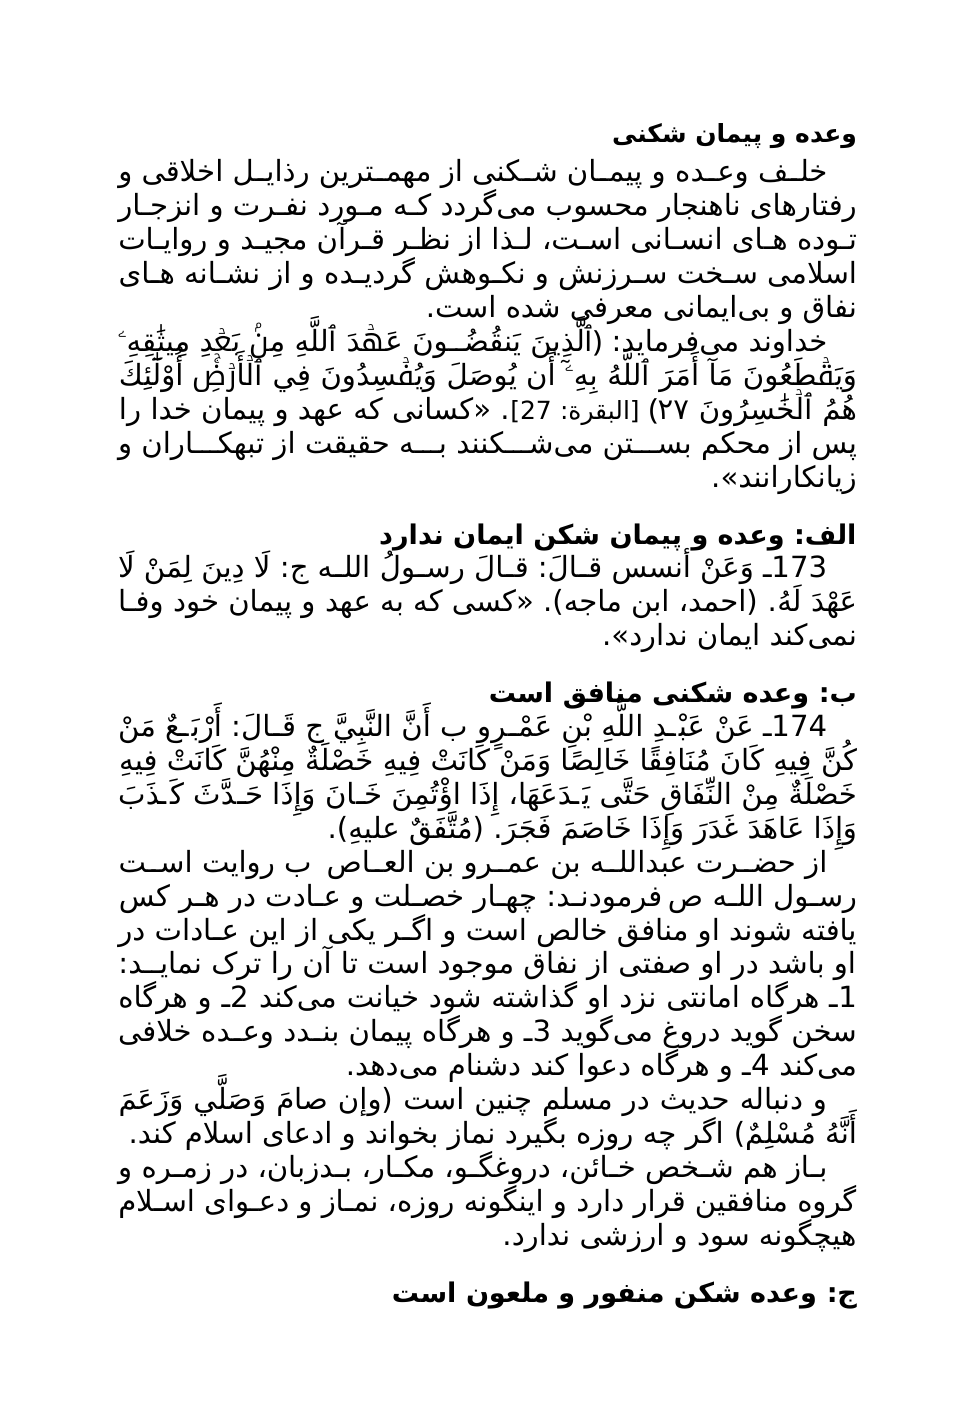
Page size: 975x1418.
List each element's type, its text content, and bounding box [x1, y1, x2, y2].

text باز هم شخص خائن، دروغگو، مکار، بدزبان، در زمره و گروه منافقین قرار دارد و اینگونه روزه، نماز و دعوای اسلام هیچگونه سود و ارزشی ندارد. [118, 1151, 857, 1252]
text و دنباله حدیث در مسلم چنین است (وإن صامَ وَصَلَّي وَزَعَمَ أَنَّهُ مُسْلِمٌ) اگر چه روزه بگیرد نماز بخواند و ادعای اسلام کند. [118, 1083, 857, 1151]
text خلف وعده و پیمان شکنی از مهمترین رذایل اخلاقی و رفتارهای ناهنجار محسوب می‌گردد که مورد نفرت و انزجار توده های انسانی است، لذا از نظر قرآن مجید و روایات اسلامی سخت سرزنش و نکوهش گردیده و از نشانه های نفاق و بی‌ایمانی معرفی شده است. [118, 154, 857, 324]
text ج: ‌وعده شکن منفور و ملعون است [118, 1277, 857, 1309]
text الف: وعده و پیمان شکن ایمان ندارد [118, 519, 857, 551]
text وعده و پیمان شکنی [118, 119, 857, 148]
text از حضرت عبدالله بن عمرو بن العاص ب روایت است رسول الله ص فرمودند: چهار خصلت و عادت در هر کس یافته شوند او منافق خالص است و اگر یکی از این عادات در او باشد در او صفتی از نفاق موجود است تا آن را ترک نماید: 1ـ هرگاه امانتی نزد او گذاشته شود خیانت می‌کند 2ـ‌ و هرگاه سخن گوید دروغ می‌گوید 3ـ و هرگاه پیمان بندد وعده خلافی می‌کند 4ـ و هرگاه دعوا کند دشنام می‌دهد. [118, 845, 857, 1083]
text خداوند می‌فرماید: ﴿ٱلَّذِينَ يَنقُضُونَ عَهۡدَ ٱللَّهِ مِنۢ بَعۡدِ مِيثَٰقِهِۦ وَيَقۡطَعُونَ مَآ أَمَرَ ٱللَّهُ بِهِۦٓ أَن يُوصَلَ وَيُفۡسِدُونَ فِي ٱلۡأَرۡضِۚ أُوْلَٰٓئِكَ هُمُ ٱلۡخَٰسِرُونَ ٢٧﴾ [البقرة: 27]. «کسانی که عهد و پیمان خدا را پس از محکم بستن می‌شکنند به حقیقت از تبهکاران و زیانکارانند». [118, 324, 857, 494]
text 173ـ وَعَنْ أنسس قالَ: قالَ رسولُ الله ج: لَا دِينَ لِمَنْ لَا عَهْدَ لَهُ. (احمد، ابن ماجه). «کسی که به عهد و پیمان خود وفا نمی‌کند ایمان ندارد». [118, 551, 857, 653]
text 174ـ عَنْ عَبْدِ اللَّهِ بْنِ عَمْرٍو ب أَنَّ النَّبِيَّ ج قَالَ: أَرْبَعٌ مَنْ كُنَّ فِيهِ كَانَ مُنَافِقًا خَالِصًا وَمَنْ كَانَتْ فِيهِ خَصْلَةٌ مِنْهُنَّ كَانَتْ فِيهِ خَصْلَةٌ مِنْ النِّفَاقِ حَتَّى يَدَعَهَا، إِذَا اؤْتُمِنَ خَانَ وَإِذَا حَدَّثَ كَذَبَ وَإِذَا عَاهَدَ غَدَرَ وَإِذَا خَاصَمَ فَجَرَ. (مُتَّفَقٌ علیهِ). [118, 709, 857, 845]
text ب: وعده شکنی منافق است [118, 678, 857, 709]
